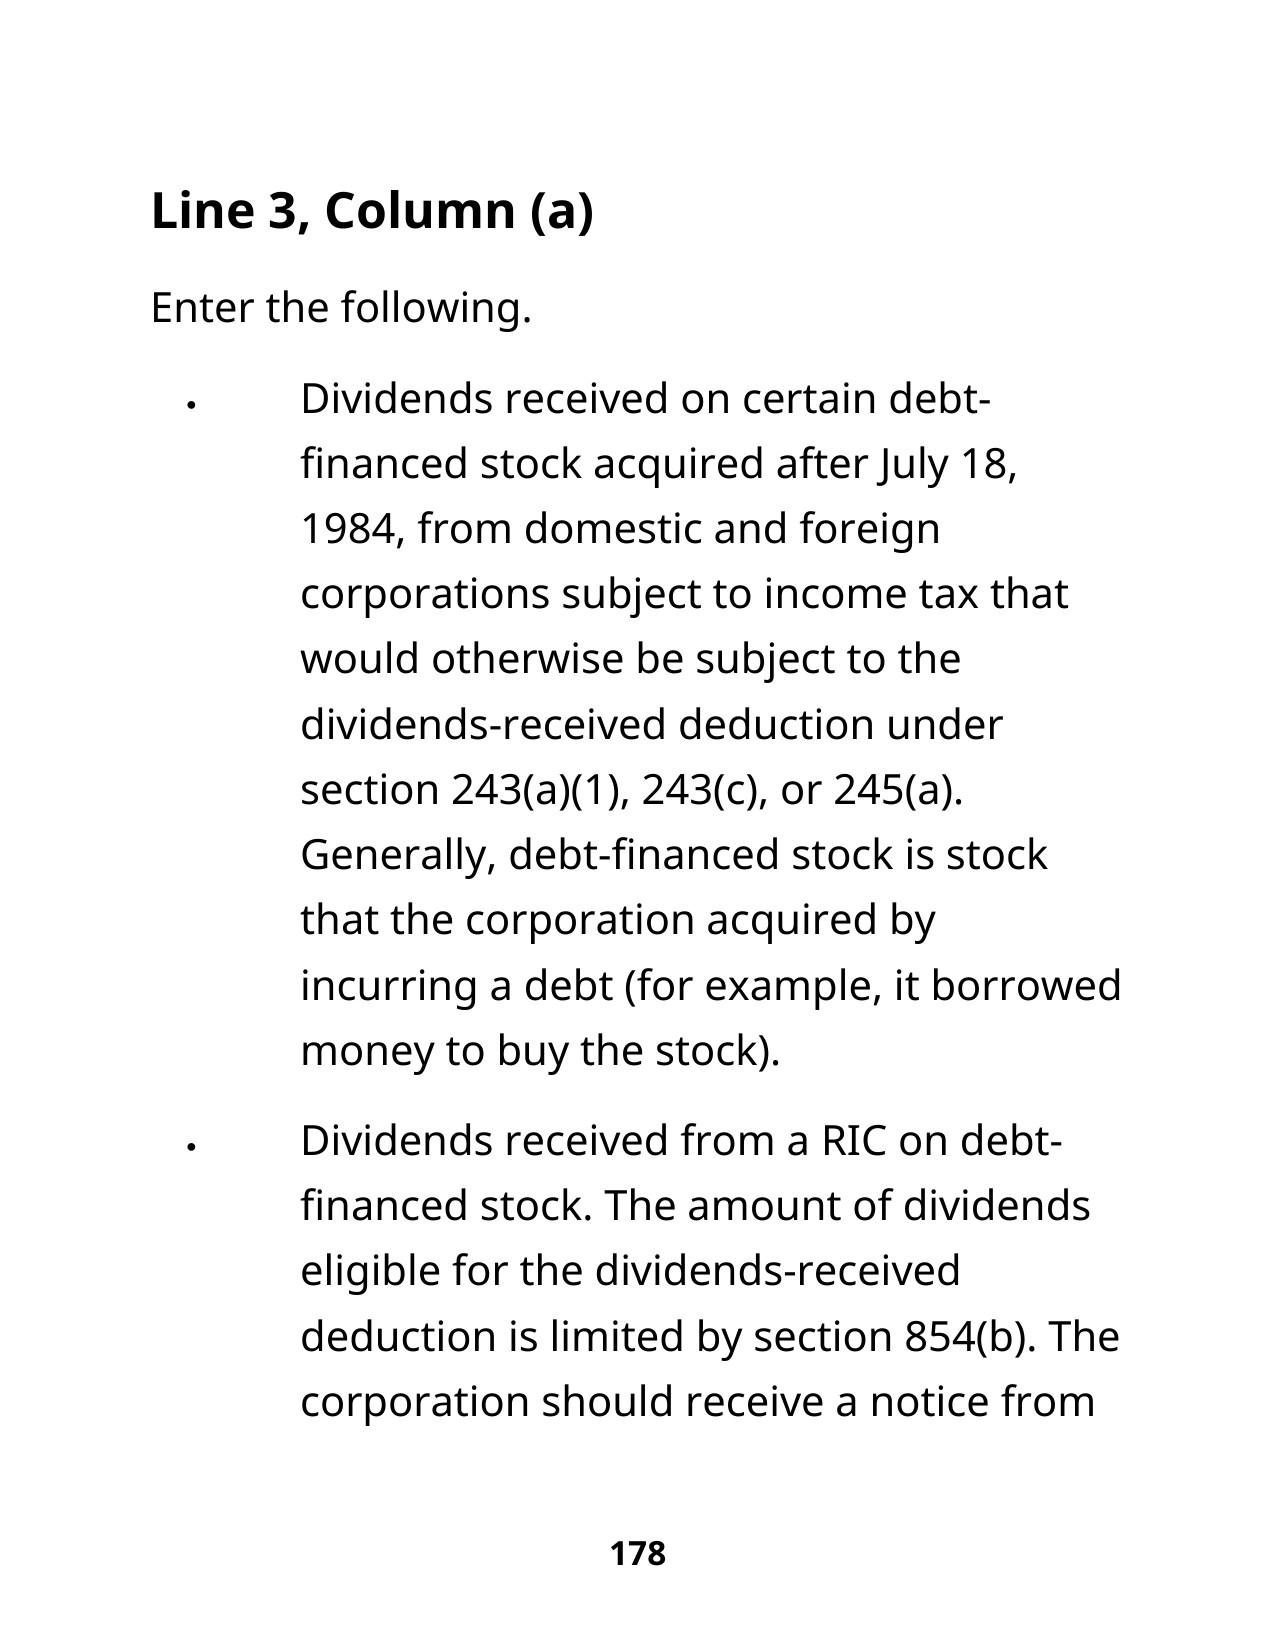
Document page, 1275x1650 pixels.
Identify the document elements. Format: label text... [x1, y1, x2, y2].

text Enter the following. [150, 278, 1125, 335]
text Dividends received on certain debt-financed stock acquired after July 18, 1984, from domestic and foreign corporations subject to income tax that would otherwise be subject to the dividends-received deduction under section 243(a)(1), 243(c), or 245(a). Generally, debt-financed stock is stock that the corporation acquired by incurring a debt (for example, it borrowed money to buy the stock). [187, 368, 1125, 1077]
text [187, 1111, 1125, 1428]
subtitle Line 3, Column (a) [150, 175, 1125, 243]
